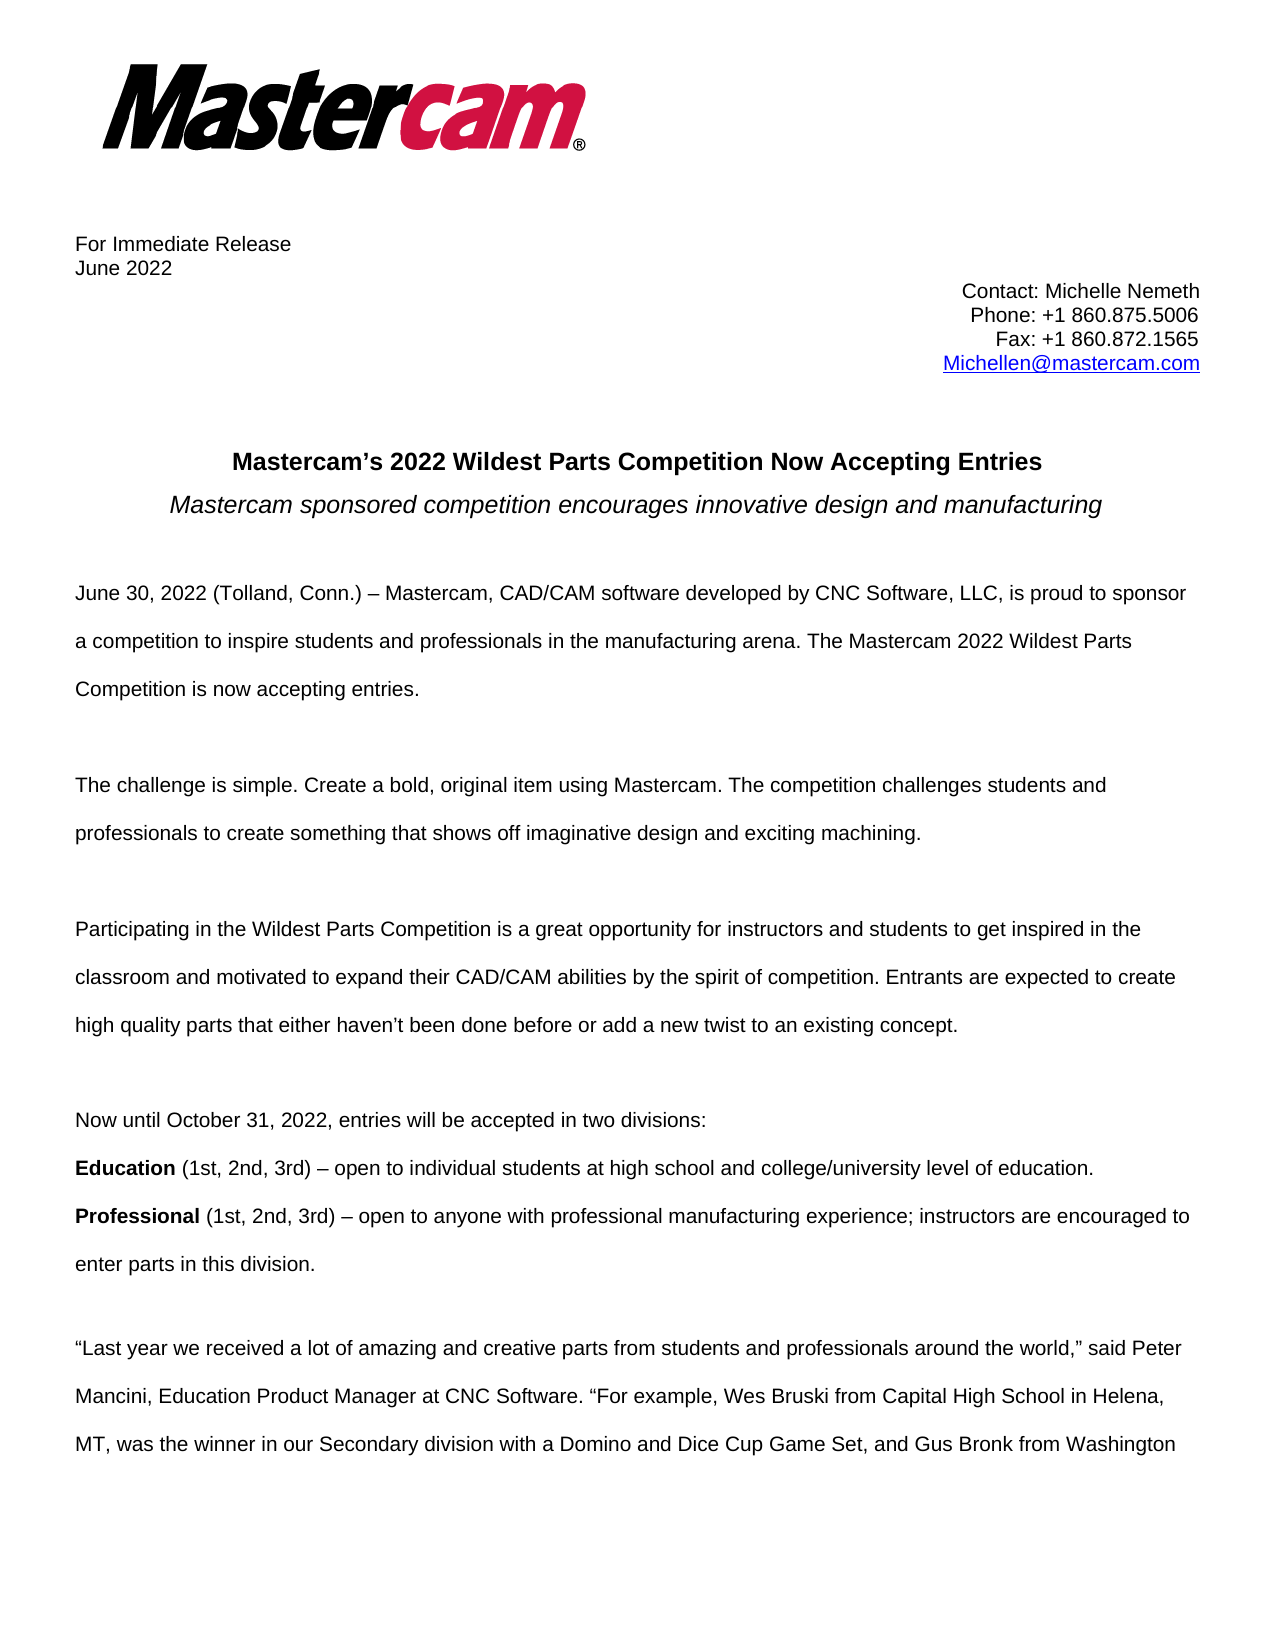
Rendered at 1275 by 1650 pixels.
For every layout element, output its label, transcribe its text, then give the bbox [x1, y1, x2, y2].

picture [75, 60, 618, 156]
text Fax: +1 860.872.1565 [75, 327, 1200, 351]
text The challenge is simple. Create a bold, original item using Mastercam. The competition challenges students and professionals to create something that shows off imaginative design and exciting machining. [75, 773, 1200, 845]
text June 2022 [75, 255, 1200, 279]
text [75, 1336, 1200, 1456]
text Contact: Michelle Nemeth [75, 279, 1200, 303]
text Participating in the Wildest Parts Competition is a great opportunity for instructors and students to get inspired in the classroom and motivated to expand their CAD/CAM abilities by the spirit of competition. Entrants are expected to create high quality parts that either haven’t been done before or add a new twist to an existing concept. Now until October 31, 2022, entries will be accepted in two divisions: Education (1st, 2nd, 3rd) – open to individual students at high school and college/university level of education. Professional (1st, 2nd, 3rd) – open to anyone with professional manufacturing experience; instructors are encouraged to enter parts in this division. [75, 917, 1200, 1276]
text Michellen@mastercam.com [75, 351, 1200, 375]
text For Immediate Release [75, 231, 1200, 255]
text June 30, 2022 (Tolland, Conn.) – Mastercam, CAD/CAM software developed by CNC Software, LLC, is proud to sponsor a competition to inspire students and professionals in the manufacturing arena. The Mastercam 2022 Wildest Parts Competition is now accepting entries. [75, 533, 1200, 701]
text Phone: +1 860.875.5006 [75, 303, 1200, 327]
text Mastercam’s 2022 Wildest Parts Competition Now Accepting Entries Mastercam sponsored competition encourages innovative design and manufacturing [75, 447, 1200, 519]
